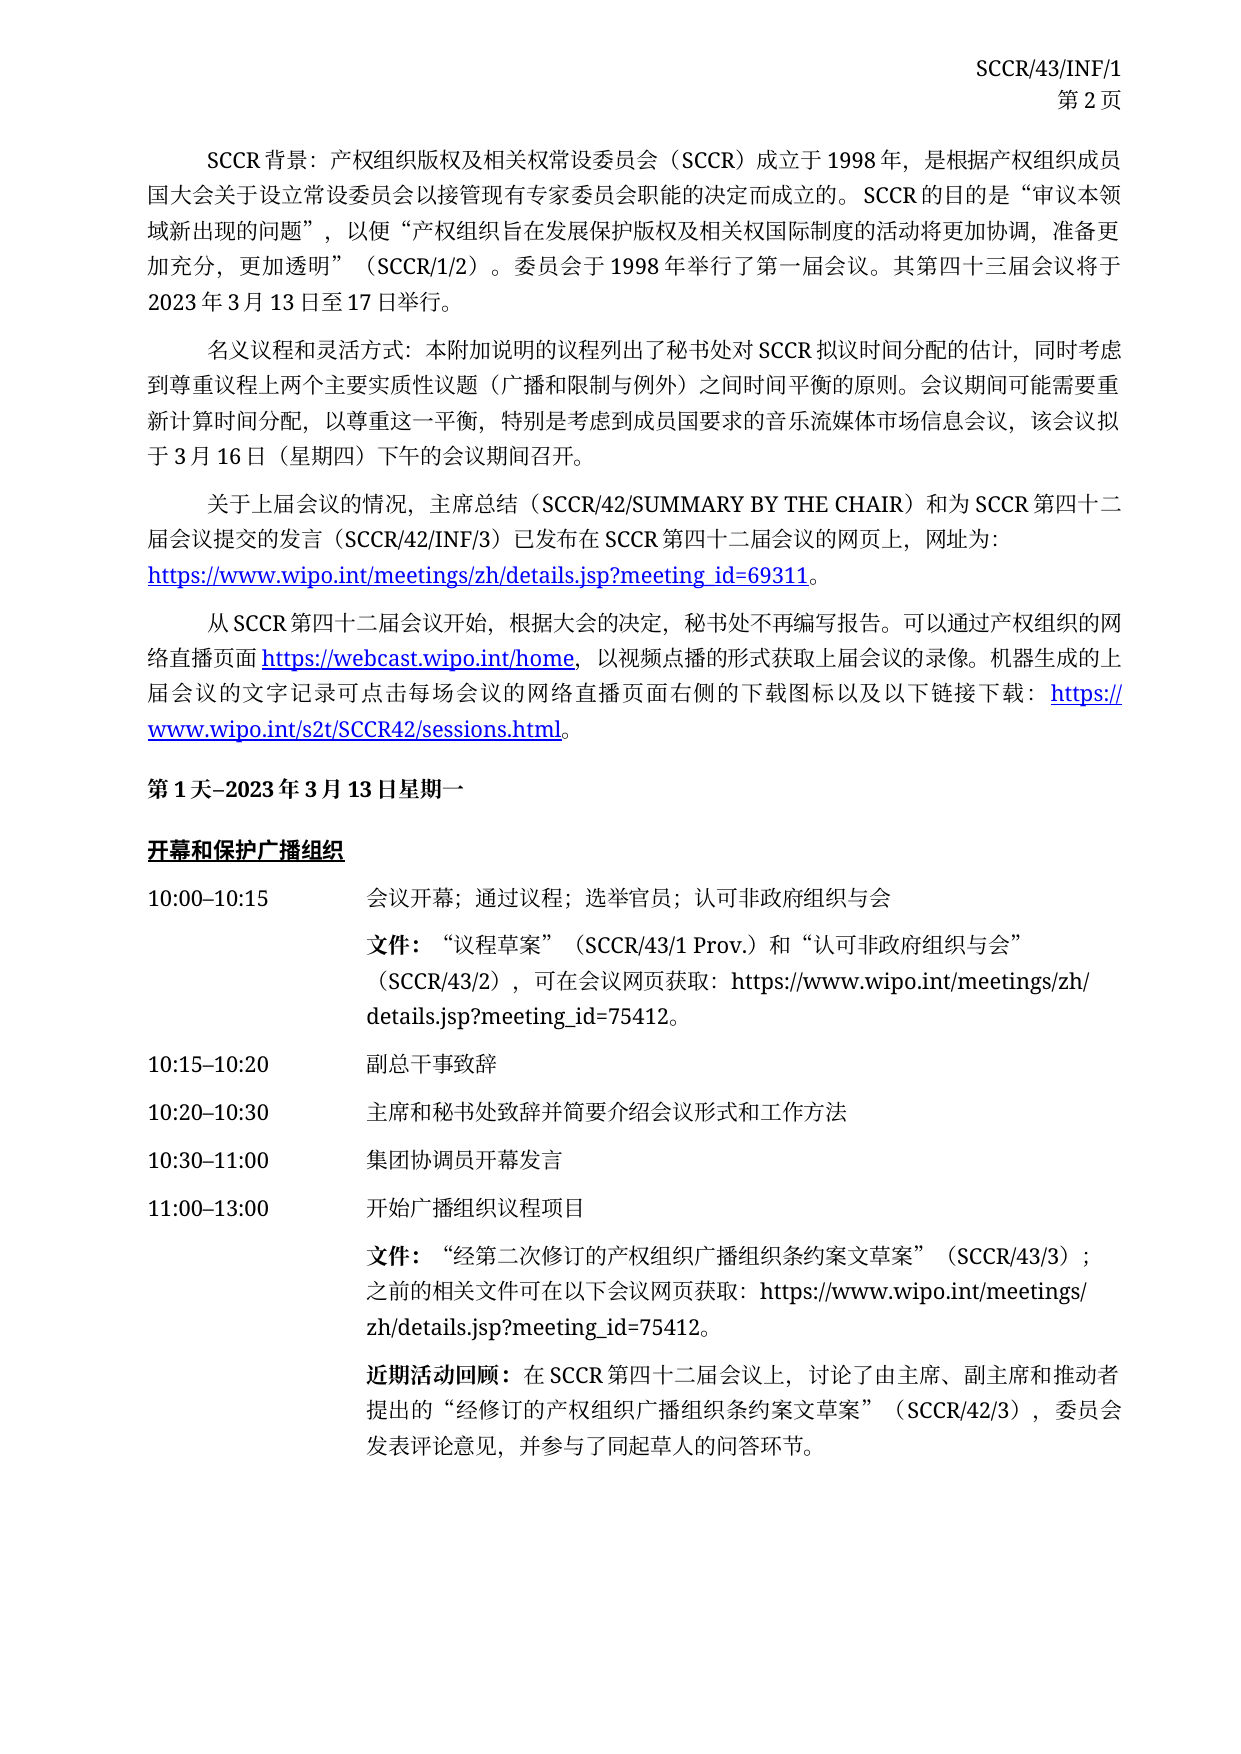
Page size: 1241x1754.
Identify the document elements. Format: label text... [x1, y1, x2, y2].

text 关于上届会议的情况，主席总结（SCCR/42/SUMMARY BY THE CHAIR）和为SCCR第四十二届会议提交的发言（SCCR/42/INF/3）已发布在SCCR第四十二届会议的网页上，网址为： [148, 483, 1122, 554]
text 近期活动回顾：在SCCR第四十二届会议上，讨论了由主席、副主席和推动者提出的“经修订的产权组织广播组织条约案文草案”（SCCR/42/3），委员会发表评论意见，并参与了同起草人的问答环节。 [366, 1354, 1122, 1460]
text 10:30–11:00 集团协调员开幕发言 [148, 1139, 1122, 1175]
text 11:00–13:00 开始广播组织议程项目 [148, 1187, 1122, 1223]
text 名义议程和灵活方式：本附加说明的议程列出了秘书处对SCCR拟议时间分配的估计，同时考虑到尊重议程上两个主要实质性议题（广播和限制与例外）之间时间平衡的原则。会议期间可能需要重新计算时间分配，以尊重这一平衡，特别是考虑到成员国要求的音乐流媒体市场信息会议，该会议拟于3月16日（星期四）下午的会议期间召开。 [148, 329, 1122, 471]
text SCCR背景：产权组织版权及相关权常设委员会（SCCR）成立于1998年，是根据产权组织成员国大会关于设立常设委员会以接管现有专家委员会职能的决定而成立的。SCCR的目的是“审议本领域新出现的问题”，以便“产权组织旨在发展保护版权及相关权国际制度的活动将更加协调，准备更加充分，更加透明”（SCCR/1/2）。委员会于1998年举行了第一届会议。其第四十三届会议将于2023年3月13日至17日举行。 [148, 139, 1122, 317]
text 10:15–10:20 副总干事致辞 [148, 1044, 1122, 1079]
text 10:20–10:30 主席和秘书处致辞并简要介绍会议形式和工作方法 [148, 1092, 1122, 1127]
text 文件：“议程草案”（SCCR/43/1 Prov.）和“认可非政府组织与会”（SCCR/43/2），可在会议网页获取：https://www.wipo.int/meetings/zh/details.jsp?meeting_id=75412。 [366, 925, 1122, 1031]
subtitle 开幕和保护广播组织 [148, 829, 1122, 864]
text 文件：“经第二次修订的产权组织广播组织条约案文草案”（SCCR/43/3）；之前的相关文件可在以下会议网页获取：https://www.wipo.int/meetings/zh/details.jsp?meeting_id=75412。 [366, 1235, 1122, 1342]
text 从SCCR第四十二届会议开始，根据大会的决定，秘书处不再编写报告。可以通过产权组织的网络直播页面https://webcast.wipo.int/home，以视频点播的形式获取上届会议的录像。机器生成的上届会议的文字记录可点击每场会议的网络直播页面右侧的下载图标以及以下链接下载：https://www.wipo.int/s2t/SCCR42/sessions.html。 [148, 602, 1122, 744]
text 第1天–2023年3月13日星期一 [148, 769, 1122, 804]
text 10:00–10:15 会议开幕；通过议程；选举官员；认可非政府组织与会 [148, 877, 1122, 912]
text https://www.wipo.int/meetings/zh/details.jsp?meeting_id=69311。 [148, 554, 1122, 589]
